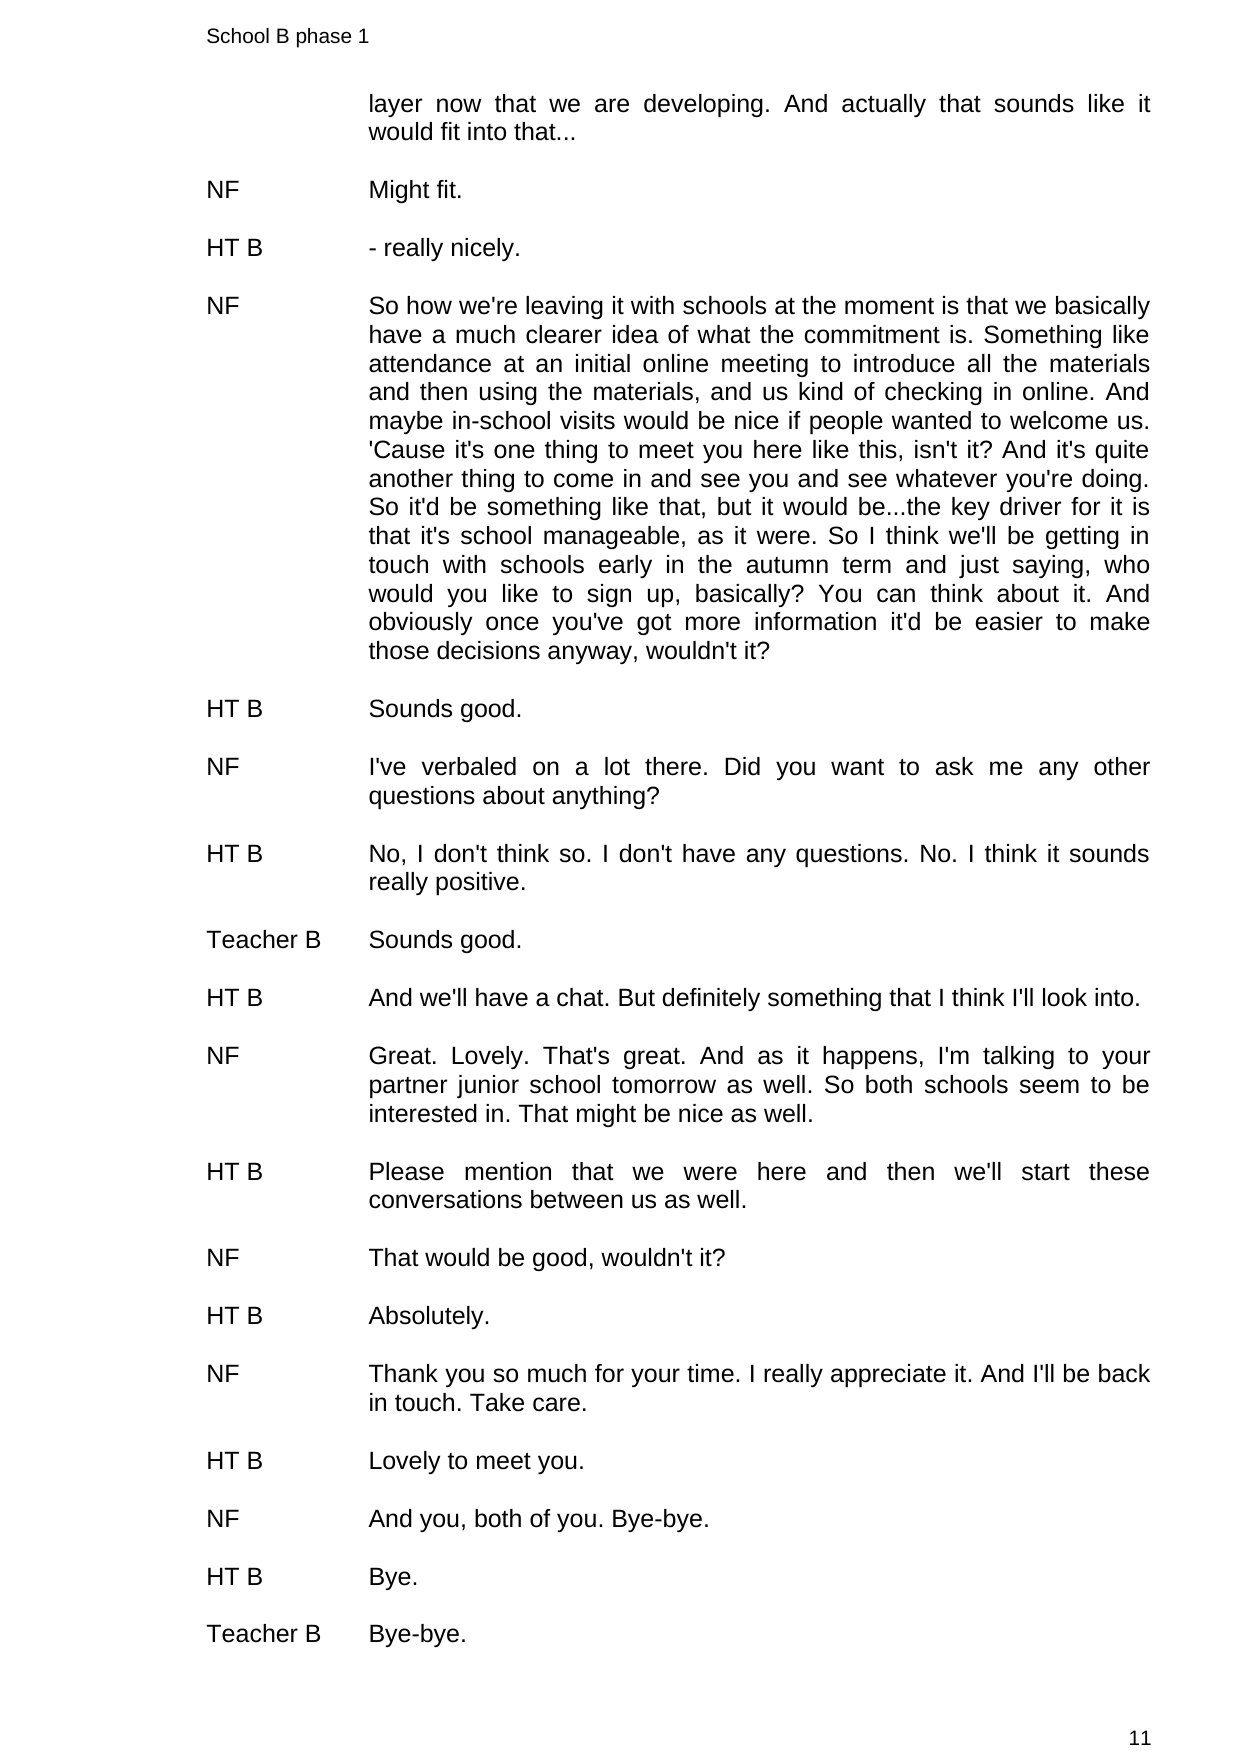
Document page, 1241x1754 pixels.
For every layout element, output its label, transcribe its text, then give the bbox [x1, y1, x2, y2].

text HT B - really nicely. [206, 233, 1152, 262]
text NF I've verbaled on a lot there. Did you want to ask me any other questions about anything? [206, 752, 1152, 809]
text NF That would be good, wouldn't it? [206, 1243, 1152, 1272]
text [206, 89, 1152, 146]
text NF Thank you so much for your time. I really appreciate it. And I'll be back in touch. Take care. [206, 1359, 1152, 1417]
text NF And you, both of you. Bye-bye. [206, 1504, 1152, 1532]
text HT B Sounds good. [206, 694, 1152, 723]
text HT B Lovely to meet you. [206, 1446, 1152, 1474]
text NF Might fit. [206, 175, 1152, 204]
text HT B Absolutely. [206, 1301, 1152, 1330]
text HT B No, I don't think so. I don't have any questions. No. I think it sounds really positive. [206, 839, 1152, 896]
text HT B And we'll have a chat. But definitely something that I think I'll look into. [206, 983, 1152, 1012]
text NF Great. Lovely. That's great. And as it happens, I'm talking to your partner junior school tomorrow as well. So both schools seem to be interested in. That might be nice as well. [206, 1041, 1152, 1127]
text NF So how we're leaving it with schools at the moment is that we basically have a much clearer idea of what the commitment is. Something like attendance at an initial online meeting to introduce all the materials and then using the materials, and us kind of checking in online. And maybe in-school visits would be nice if people wanted to welcome us. 'Cause it's one thing to meet you here like this, isn't it? And it's quite another thing to come in and see you and see whatever you're doing. So it'd be something like that, but it would be...the key driver for it is that it's school manageable, as it were. So I think we'll be getting in touch with schools early in the autumn term and just saying, who would you like to sign up, basically? You can think about it. And obviously once you've got more information it'd be easier to make those decisions anyway, wouldn't it? [206, 291, 1152, 665]
text HT B Please mention that we were here and then we'll start these conversations between us as well. [206, 1157, 1152, 1214]
text HT B Bye. [206, 1562, 1152, 1590]
text Teacher B Sounds good. [206, 925, 1152, 954]
text Teacher B Bye-bye. [206, 1619, 1152, 1648]
